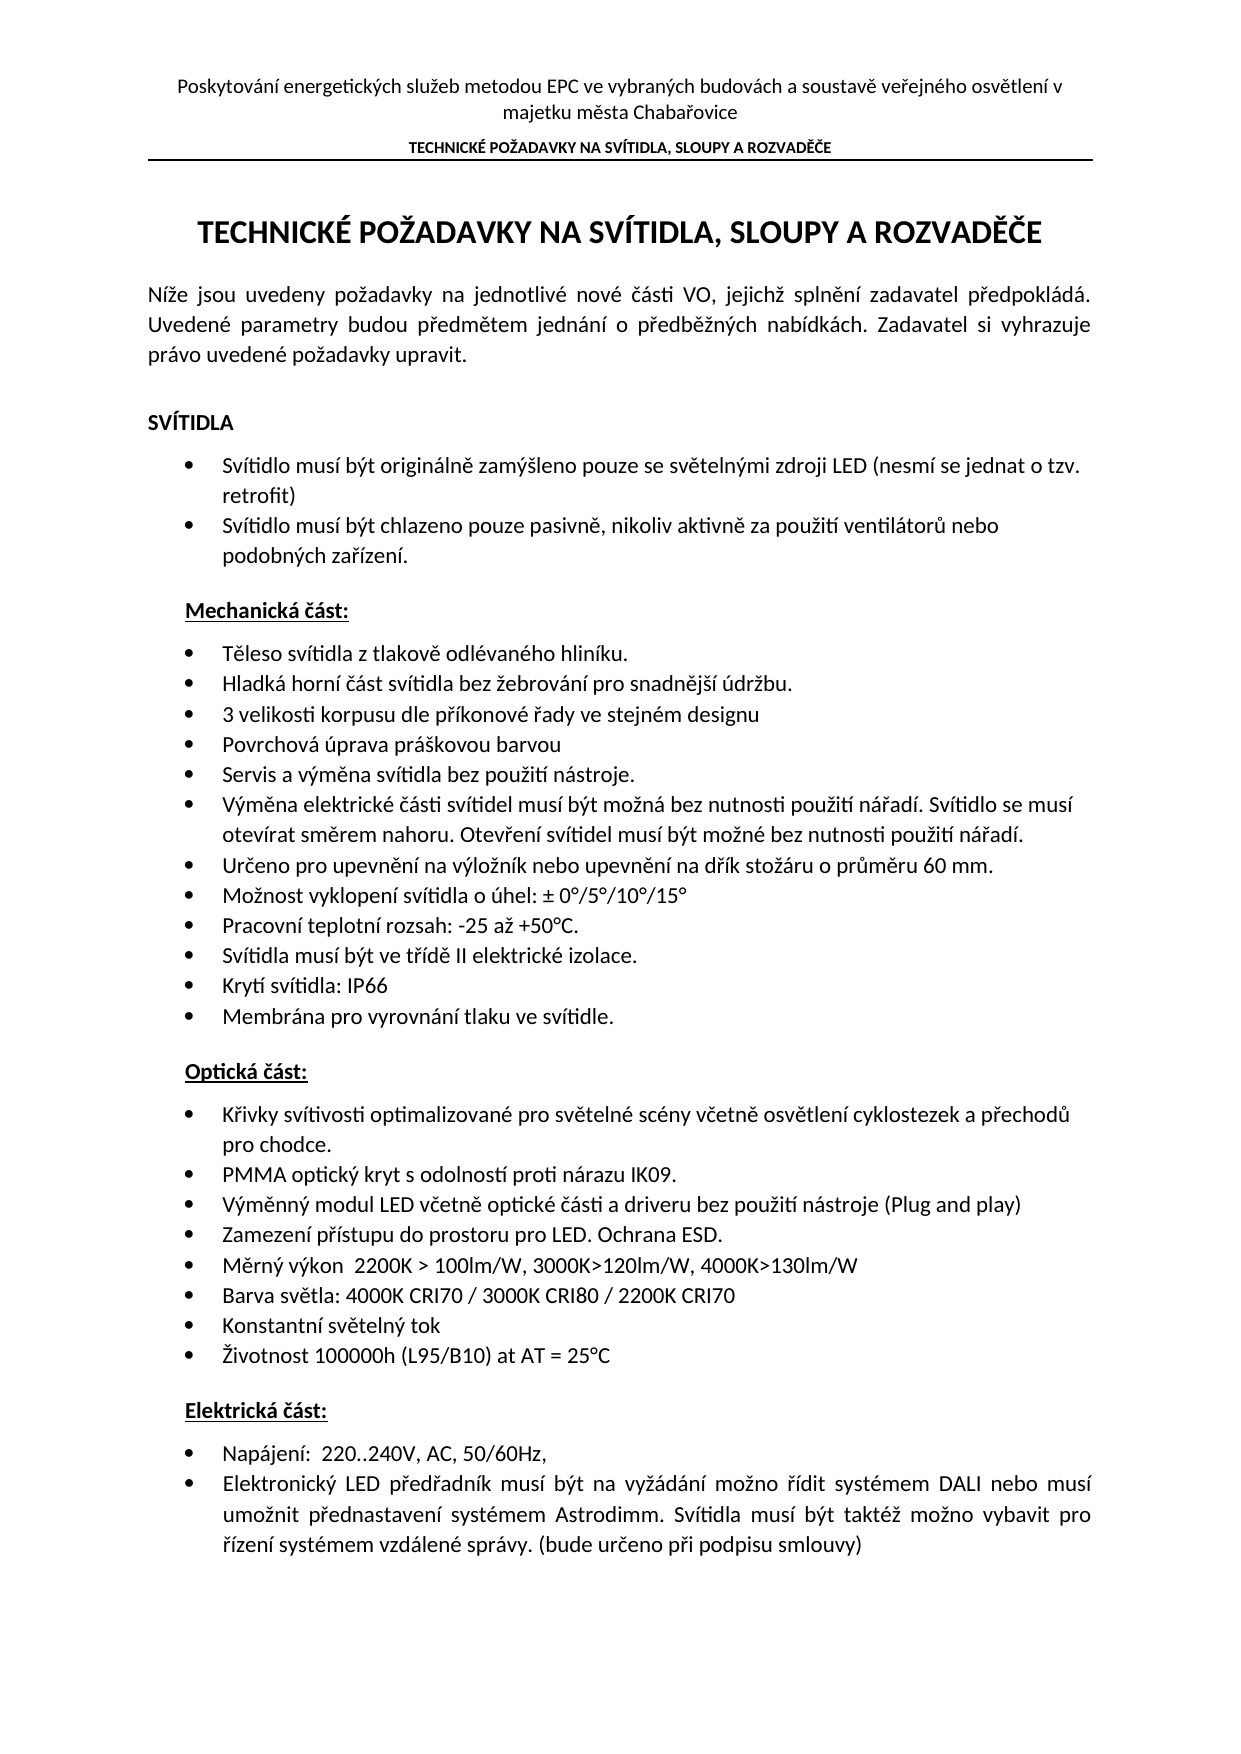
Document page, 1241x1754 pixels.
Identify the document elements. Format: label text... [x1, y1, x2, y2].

text TECHNICKÉ POŽADAVKY NA SVÍTIDLA, SLOUPY A ROZVADĚČE [148, 211, 1093, 252]
list Životnost 100000h (L95/B10) at AT = 25°C [185, 1341, 1093, 1369]
list Svítidla musí být ve třídě II elektrické izolace. [185, 941, 1093, 969]
list Membrána pro vyrovnání tlaku ve svítidle. [185, 1002, 1093, 1030]
text Níže jsou uvedeny požadavky na jednotlivé nové části VO, jejichž splnění zadavatel předpokládá. Uvedené parametry budou předmětem jednání o předběžných nabídkách. Zadavatel si vyhrazuje právo uvedené požadavky upravit. [148, 280, 1093, 368]
text Elektrická část: [148, 1397, 1093, 1425]
text SVÍTIDLA [148, 408, 1093, 436]
list Napájení: 220..240V, AC, 50/60Hz, [185, 1439, 1093, 1467]
list Krytí svítidla: IP66 [185, 972, 1093, 1000]
list Výměna elektrické části svítidel musí být možná bez nutnosti použití nářadí. Svítidlo se musí otevírat směrem nahoru. Otevření svítidel musí být možné bez nutnosti použití nářadí. [185, 790, 1093, 849]
list Pracovní teplotní rozsah: -25 až +50°C. [185, 911, 1093, 939]
text Mechanická část: [148, 597, 1093, 625]
list Těleso svítidla z tlakově odlévaného hliníku. [185, 639, 1093, 667]
list Servis a výměna svítidla bez použití nástroje. [185, 760, 1093, 788]
list Barva světla: 4000K CRI70 / 3000K CRI80 / 2200K CRI70 [185, 1281, 1093, 1309]
list Elektronický LED předřadník musí být na vyžádání možno řídit systémem DALI nebo musí umožnit přednastavení systémem Astrodimm. Svítidla musí být taktéž možno vybavit pro řízení systémem vzdálené správy. (bude určeno při podpisu smlouvy) [185, 1469, 1093, 1558]
list 3 velikosti korpusu dle příkonové řady ve stejném designu [185, 700, 1093, 728]
list Povrchová úprava práškovou barvou [185, 730, 1093, 758]
list Konstantní světelný tok [185, 1311, 1093, 1339]
list Křivky svítivosti optimalizované pro světelné scény včetně osvětlení cyklostezek a přechodů pro chodce. [185, 1100, 1093, 1158]
list Určeno pro upevnění na výložník nebo upevnění na dřík stožáru o průměru 60 mm. [185, 851, 1093, 879]
list Měrný výkon 2200K > 100lm/W, 3000K>120lm/W, 4000K>130lm/W [185, 1251, 1093, 1279]
list Zamezení přístupu do prostoru pro LED. Ochrana ESD. [185, 1221, 1093, 1249]
list Možnost vyklopení svítidla o úhel: ± 0°/5°/10°/15° [185, 881, 1093, 909]
list Výměnný modul LED včetně optické části a driveru bez použití nástroje (Plug and play) [185, 1190, 1093, 1218]
list Hladká horní část svítidla bez žebrování pro snadnější údržbu. [185, 669, 1093, 698]
list Svítidlo musí být chlazeno pouze pasivně, nikoliv aktivně za použití ventilátorů nebo podobných zařízení. [185, 511, 1093, 569]
list Svítidlo musí být originálně zamýšleno pouze se světelnými zdroji LED (nesmí se jednat o tzv. retrofit) [185, 451, 1093, 509]
text Optická část: [148, 1057, 1093, 1085]
list PMMA optický kryt s odolností proti nárazu IK09. [185, 1160, 1093, 1188]
